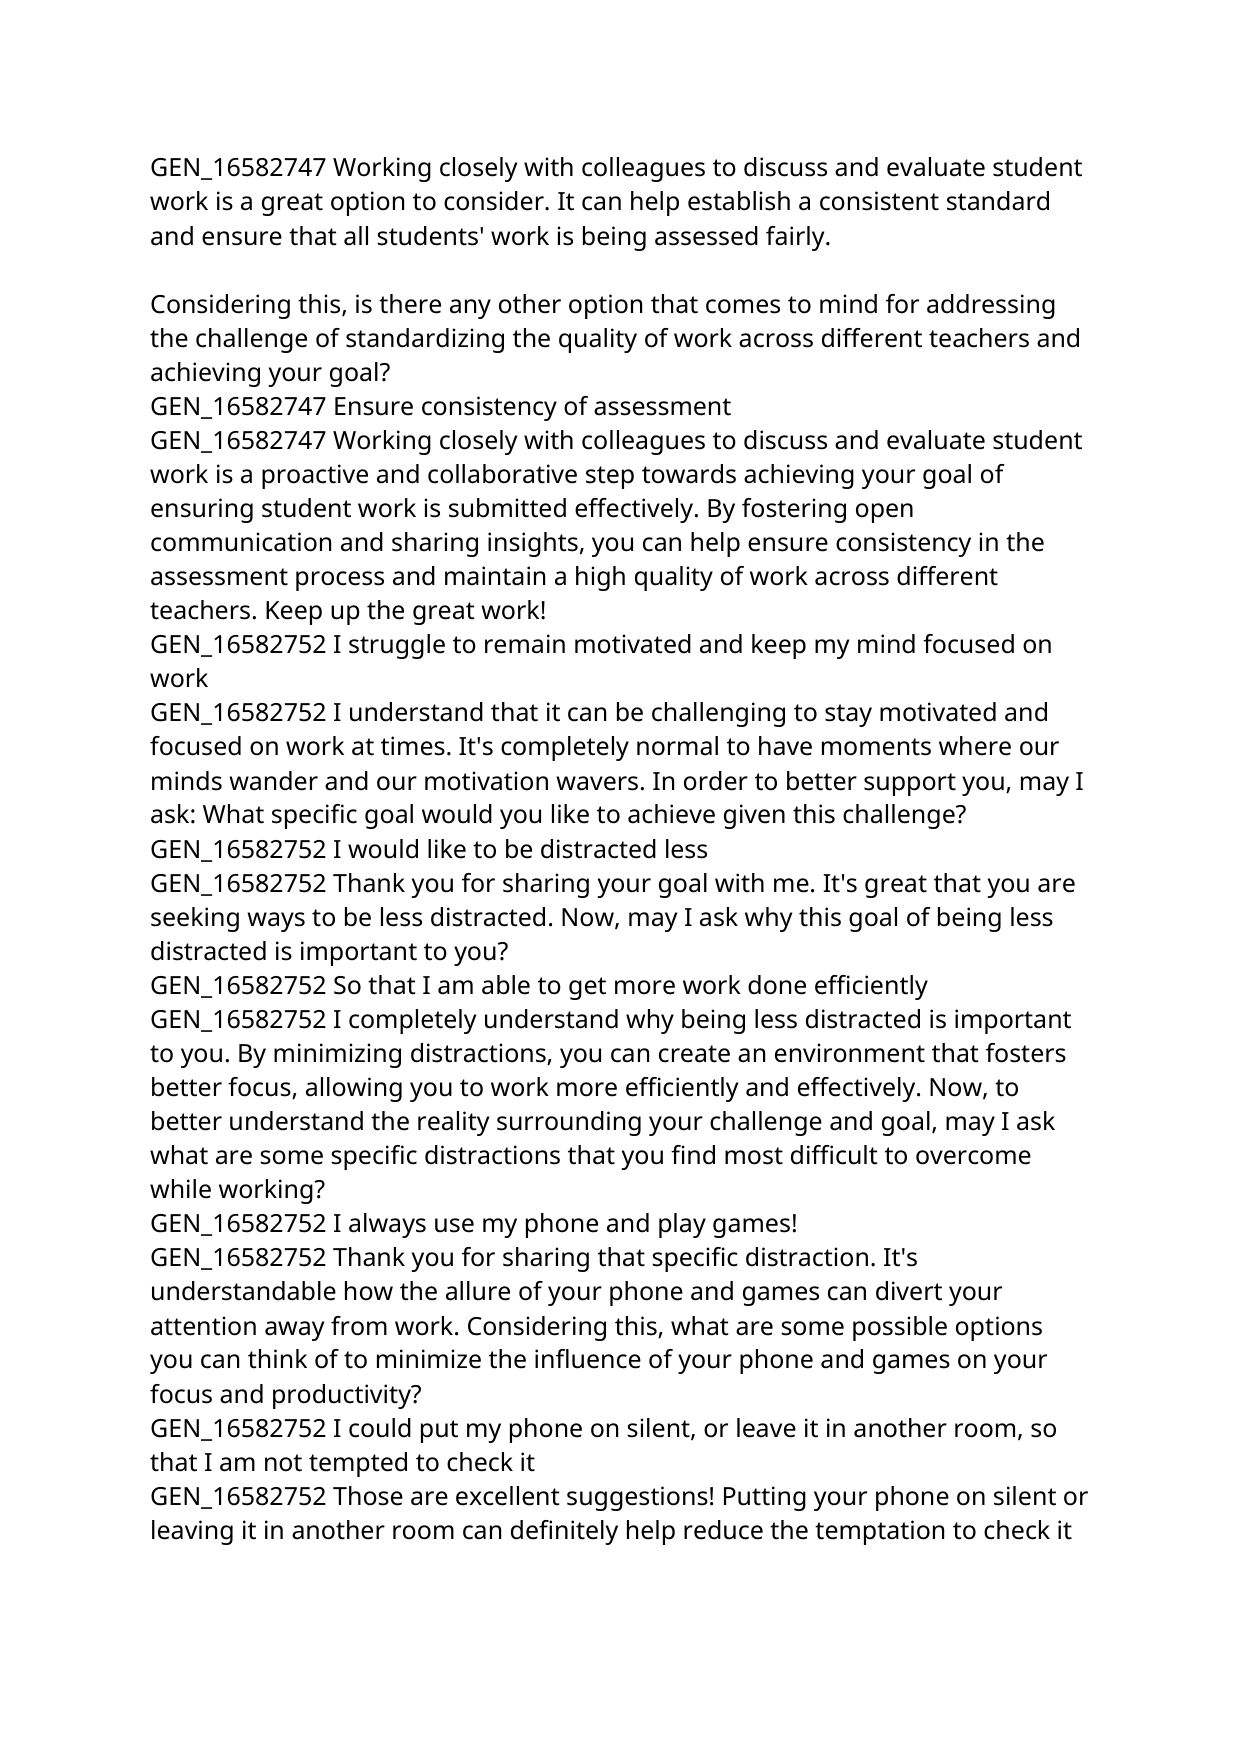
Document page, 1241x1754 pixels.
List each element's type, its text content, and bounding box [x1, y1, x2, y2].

text GEN_16582752 I would like to be distracted less [150, 831, 1090, 865]
text GEN_16582747 Working closely with colleagues to discuss and evaluate student work is a proactive and collaborative step towards achieving your goal of ensuring student work is submitted effectively. By fostering open communication and sharing insights, you can help ensure consistency in the assessment process and maintain a high quality of work across different teachers. Keep up the great work! [150, 422, 1090, 627]
text GEN_16582747 Ensure consistency of assessment [150, 388, 1090, 422]
text GEN_16582752 I struggle to remain motivated and keep my mind focused on work [150, 627, 1090, 695]
text GEN_16582752 I could put my phone on silent, or leave it in another room, so that I am not tempted to check it [150, 1410, 1090, 1478]
text GEN_16582752 Thank you for sharing your goal with me. It's great that you are seeking ways to be less distracted. Now, may I ask why this goal of being less distracted is important to you? [150, 865, 1090, 967]
text GEN_16582747 Working closely with colleagues to discuss and evaluate student work is a great option to consider. It can help establish a consistent standard and ensure that all students' work is being assessed fairly. [150, 150, 1090, 252]
text GEN_16582752 Thank you for sharing that specific distraction. It's understandable how the allure of your phone and games can divert your attention away from work. Considering this, what are some possible options you can think of to minimize the influence of your phone and games on your focus and productivity? [150, 1240, 1090, 1410]
text GEN_16582752 I understand that it can be challenging to stay motivated and focused on work at times. It's completely normal to have moments where our minds wander and our motivation wavers. In order to better support you, may I ask: What specific goal would you like to achieve given this challenge? [150, 695, 1090, 831]
text Considering this, is there any other option that comes to mind for addressing the challenge of standardizing the quality of work across different teachers and achieving your goal? [150, 286, 1090, 388]
text GEN_16582752 I completely understand why being less distracted is important to you. By minimizing distractions, you can create an environment that fosters better focus, allowing you to work more efficiently and effectively. Now, to better understand the reality surrounding your challenge and goal, may I ask what are some specific distractions that you find most difficult to overcome while working? [150, 1002, 1090, 1206]
text GEN_16582752 I always use my phone and play games! [150, 1206, 1090, 1240]
text GEN_16582752 So that I am able to get more work done efficiently [150, 967, 1090, 1002]
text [150, 1478, 1090, 1547]
